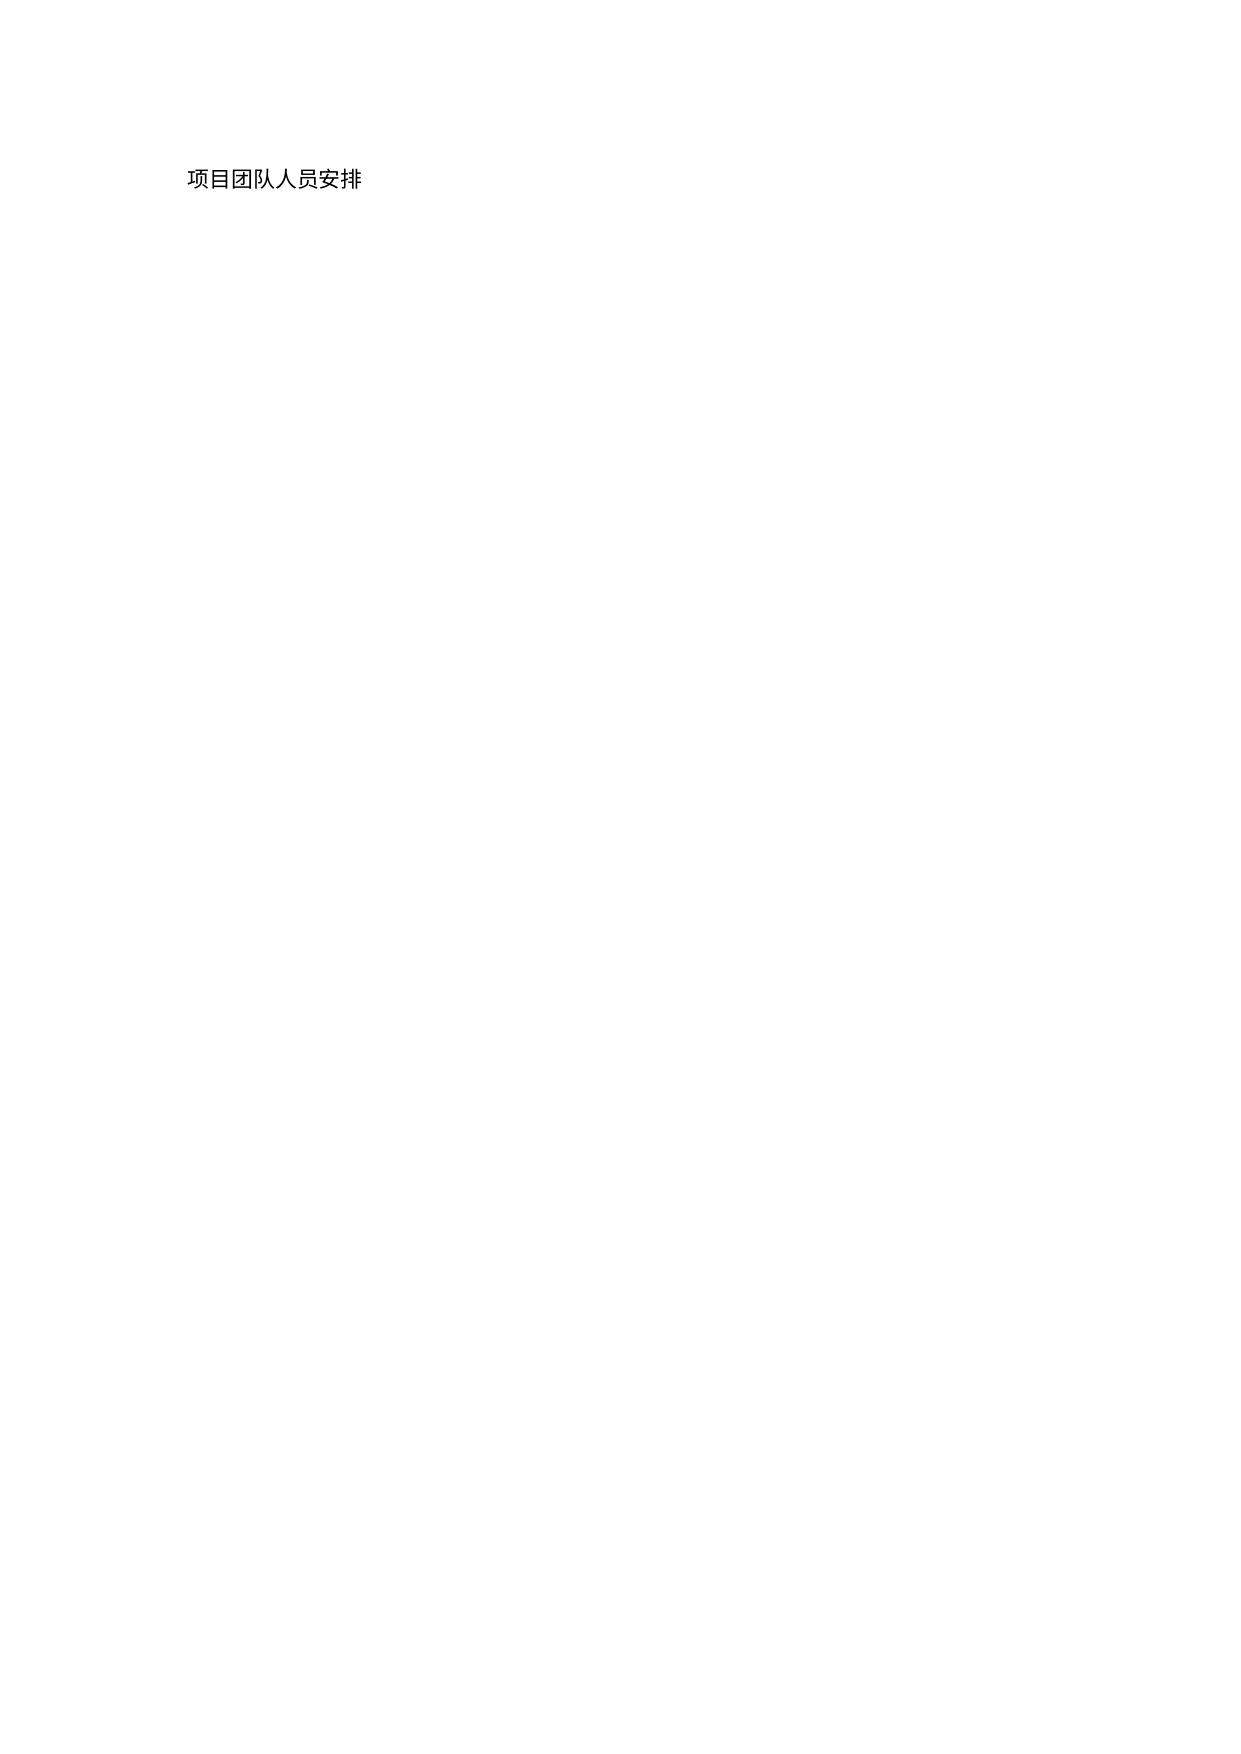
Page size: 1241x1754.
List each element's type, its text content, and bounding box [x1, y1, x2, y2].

text 项目团队人员安排 [187, 162, 1053, 194]
